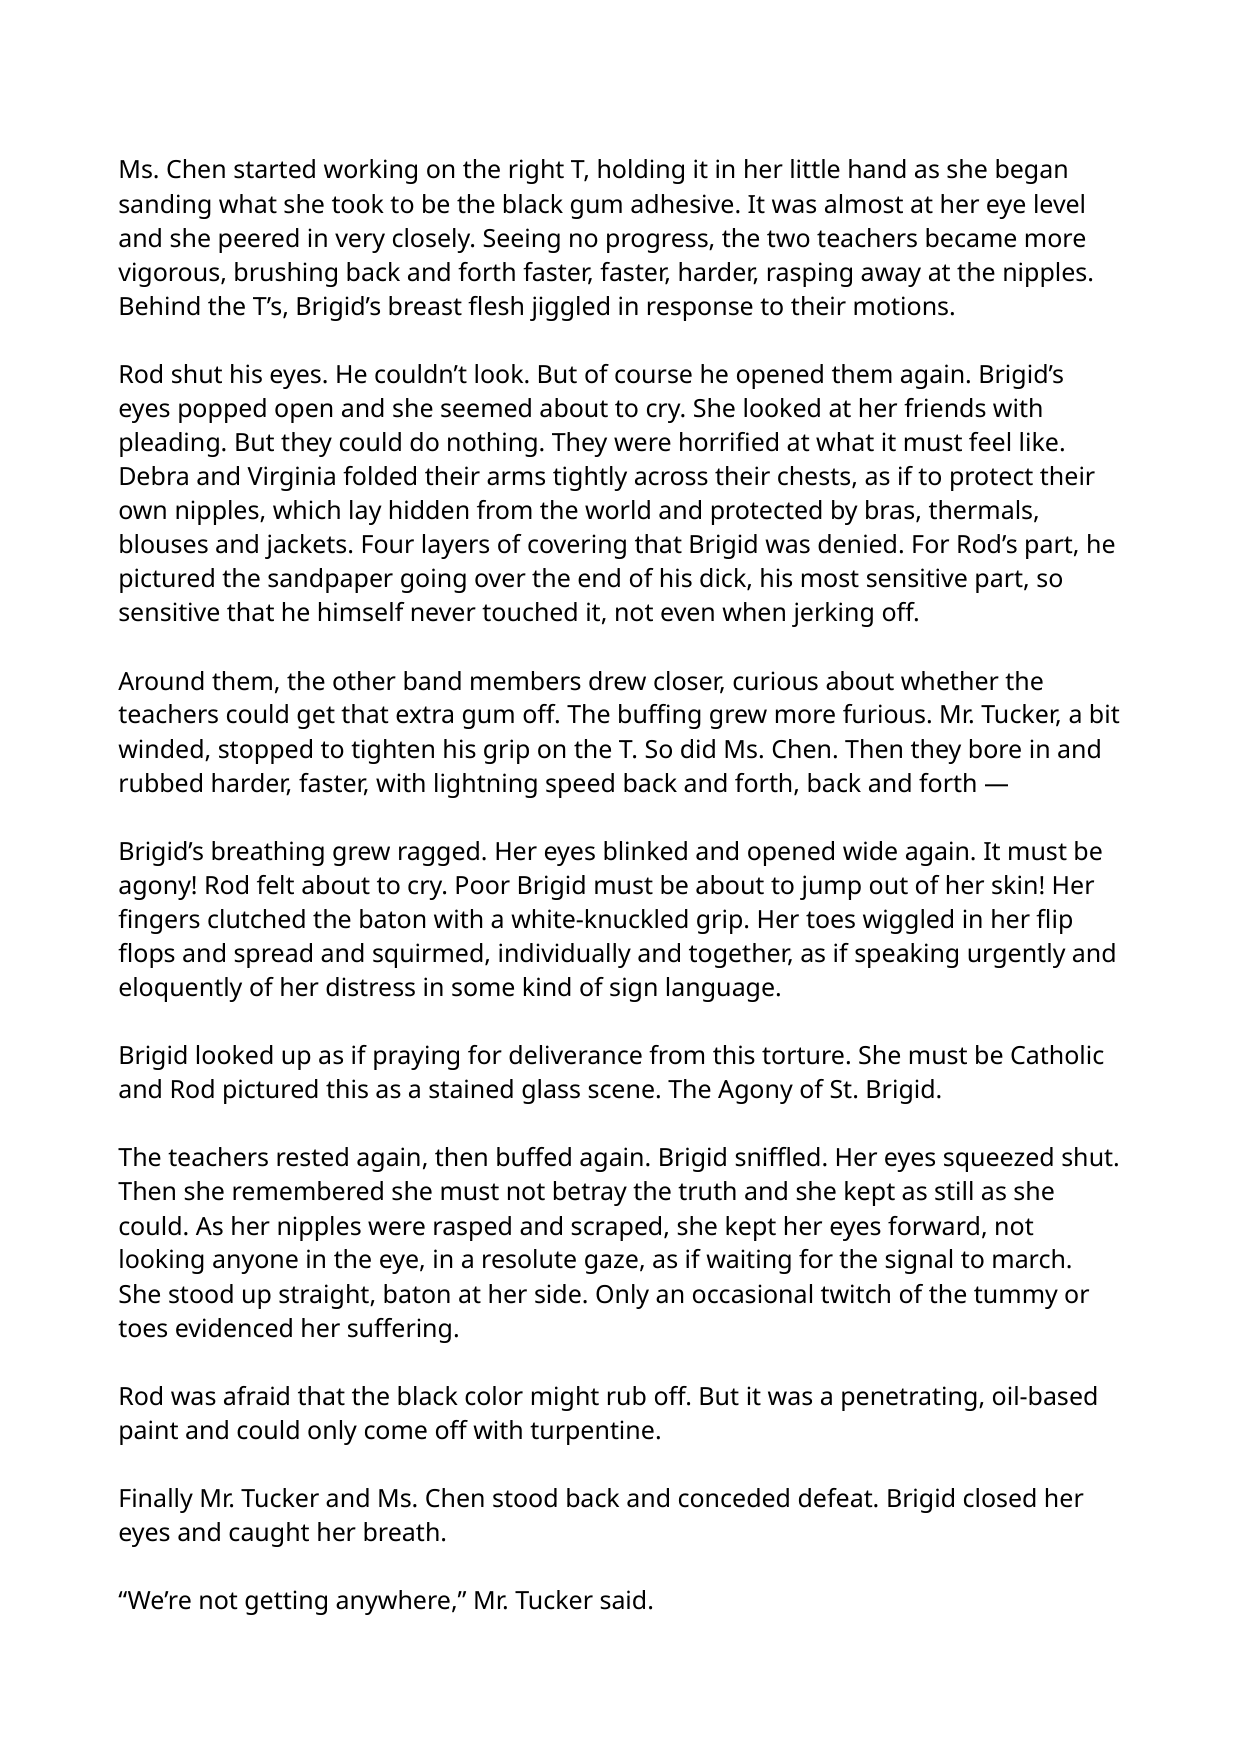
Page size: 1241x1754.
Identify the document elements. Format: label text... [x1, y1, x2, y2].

text Ms. Chen started working on the right T, holding it in her little hand as she began sanding what she took to be the black gum adhesive. It was almost at her eye level and she peered in very closely. Seeing no progress, the two teachers became more vigorous, brushing back and forth faster, faster, harder, rasping away at the nipples. Behind the T’s, Brigid’s breast flesh jiggled in response to their motions. [118, 152, 1122, 322]
text Brigid’s breathing grew ragged. Her eyes blinked and opened wide again. It must be agony! Rod felt about to cry. Poor Brigid must be about to jump out of her skin! Her fingers clutched the baton with a white-knuckled grip. Her toes wiggled in her flip flops and spread and squirmed, individually and together, as if speaking urgently and eloquently of her distress in some kind of sign language. [118, 833, 1122, 1004]
text Brigid looked up as if praying for deliverance from this torture. She must be Catholic and Rod pictured this as a stained glass scene. The Agony of St. Brigid. [118, 1038, 1122, 1106]
text Around them, the other band members drew closer, curious about whether the teachers could get that extra gum off. The buffing grew more furious. Mr. Tucker, a bit winded, stopped to tighten his grip on the T. So did Ms. Chen. Then they bore in and rubbed harder, faster, with lightning speed back and forth, back and forth — [118, 663, 1122, 799]
text Rod shut his eyes. He couldn’t look. But of course he opened them again. Brigid’s eyes popped open and she seemed about to cry. She looked at her friends with pleading. But they could do nothing. They were horrified at what it must feel like. Debra and Virginia folded their arms tightly across their chests, as if to protect their own nipples, which lay hidden from the world and protected by bras, thermals, blouses and jackets. Four layers of covering that Brigid was denied. For Rod’s part, he pictured the sandpaper going over the end of his dick, his most sensitive part, so sensitive that he himself never touched it, not even when jerking off. [118, 357, 1122, 629]
text Finally Mr. Tucker and Ms. Chen stood back and conceded defeat. Brigid closed her eyes and caught her breath. [118, 1481, 1122, 1549]
text “We’re not getting anywhere,” Mr. Tucker said. [118, 1583, 1122, 1617]
text Rod was afraid that the black color might rub off. But it was a penetrating, oil-based paint and could only come off with turpentine. [118, 1378, 1122, 1447]
text The teachers rested again, then buffed again. Brigid sniffled. Her eyes squeezed shut. Then she remembered she must not betray the truth and she kept as still as she could. As her nipples were rasped and scraped, she kept her eyes forward, not looking anyone in the eye, in a resolute gaze, as if waiting for the signal to march. She stood up straight, baton at her side. Only an occasional twitch of the tummy or toes evidenced her suffering. [118, 1140, 1122, 1344]
